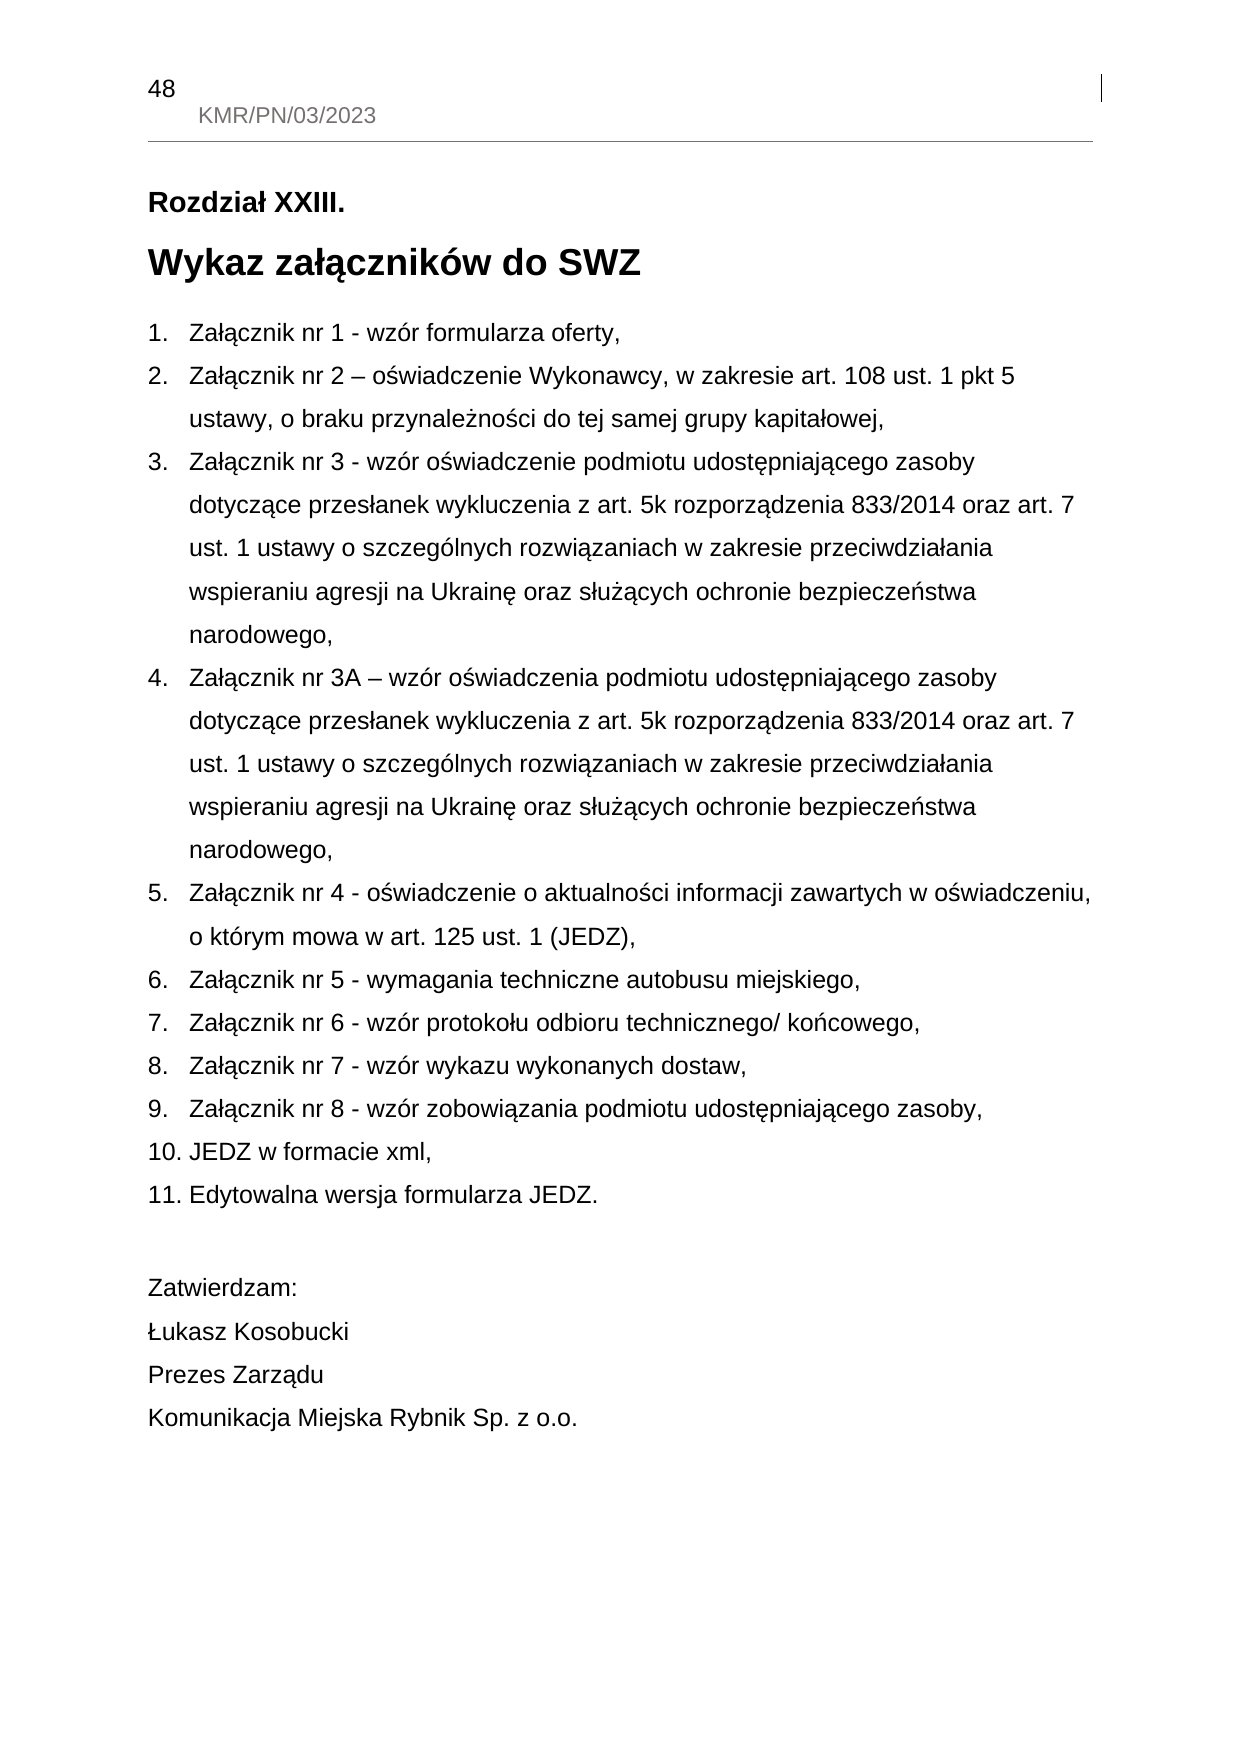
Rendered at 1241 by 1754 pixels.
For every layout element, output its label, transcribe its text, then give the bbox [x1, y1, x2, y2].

list Załącznik nr 7 - wzór wykazu wykonanych dostaw, [148, 1051, 1093, 1079]
list Edytowalna wersja formularza JEDZ. [148, 1180, 1093, 1209]
list Załącznik nr 3 - wzór oświadczenie podmiotu udostępniającego zasoby dotyczące przesłanek wykluczenia z art. 5k rozporządzenia 833/2014 oraz art. 7 ust. 1 ustawy o szczególnych rozwiązaniach w zakresie przeciwdziałania wspieraniu agresji na Ukrainę oraz służących ochronie bezpieczeństwa narodowego, [148, 447, 1093, 648]
list Załącznik nr 2 – oświadczenie Wykonawcy, w zakresie art. 108 ust. 1 pkt 5 ustawy, o braku przynależności do tej samej grupy kapitałowej, [148, 361, 1093, 433]
list Załącznik nr 3A – wzór oświadczenia podmiotu udostępniającego zasoby dotyczące przesłanek wykluczenia z art. 5k rozporządzenia 833/2014 oraz art. 7 ust. 1 ustawy o szczególnych rozwiązaniach w zakresie przeciwdziałania wspieraniu agresji na Ukrainę oraz służących ochronie bezpieczeństwa narodowego, [148, 663, 1093, 864]
list Załącznik nr 6 - wzór protokołu odbioru technicznego/ końcowego, [148, 1008, 1093, 1036]
list Załącznik nr 8 - wzór zobowiązania podmiotu udostępniającego zasoby, [148, 1094, 1093, 1123]
text Komunikacja Miejska Rybnik Sp. z o.o. [148, 1403, 1093, 1431]
list Załącznik nr 5 - wymagania techniczne autobusu miejskiego, [148, 964, 1093, 993]
text Prezes Zarządu [148, 1359, 1093, 1388]
list Załącznik nr 1 - wzór formularza oferty, [148, 318, 1093, 346]
list JEDZ w formacie xml, [148, 1137, 1093, 1166]
subtitle Wykaz załączników do SWZ [148, 185, 1093, 284]
text Zatwierdzam: [148, 1273, 1093, 1302]
list Załącznik nr 4 - oświadczenie o aktualności informacji zawartych w oświadczeniu, o którym mowa w art. 125 ust. 1 (JEDZ), [148, 878, 1093, 950]
text Łukasz Kosobucki [148, 1316, 1093, 1345]
